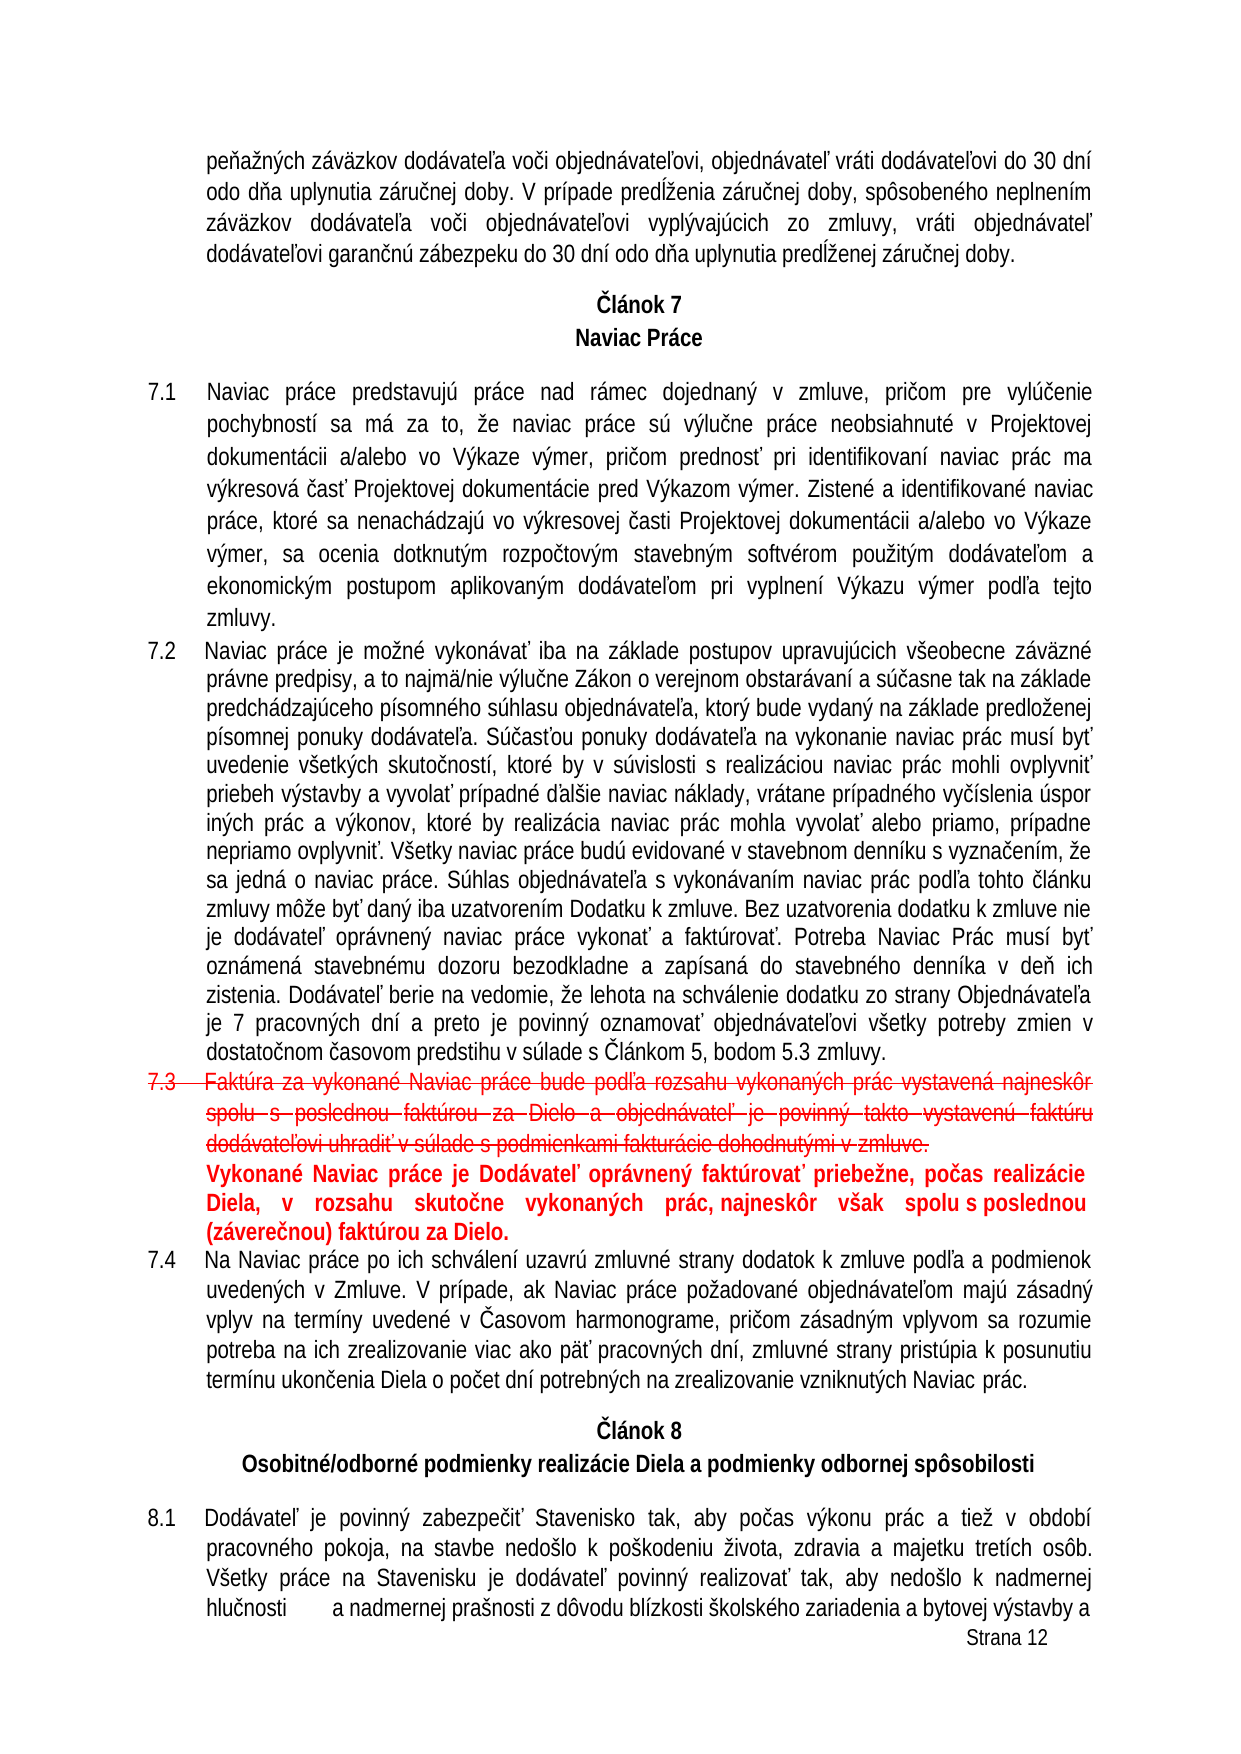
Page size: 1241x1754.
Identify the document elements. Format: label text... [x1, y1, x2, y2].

text peňažných záväzkov dodávateľa voči objednávateľovi, objednávateľ vráti dodávateľovi do 30 dní odo dňa uplynutia záručnej doby. V prípade predĺženia záručnej doby, spôsobeného neplnením záväzkov dodávateľa voči objednávateľovi vyplývajúcich zo zmluvy, vráti objednávateľ dodávateľovi garančnú zábezpeku do 30 dní odo dňa uplynutia predĺženej záručnej doby. [206, 146, 1093, 267]
list Faktúra za vykonané Naviac práce bude podľa rozsahu vykonaných prác vystavená najneskôr spolu s poslednou faktúrou za Dielo a objednávateľ je povinný takto vystavenú faktúru dodávateľovi uhradiť v súlade s podmienkami fakturácie dohodnutými v zmluve. [147, 1067, 1093, 1083]
list Faktúra za vykonané Naviac práce bude podľa rozsahu vykonaných prác vystavená najneskôr spolu s poslednou faktúrou za Dielo a objednávateľ je povinný takto vystavenú faktúru dodávateľovi uhradiť v súlade s podmienkami fakturácie dohodnutými v zmluve. [147, 1084, 1093, 1157]
list Na Naviac práce po ich schválení uzavrú zmluvné strany dodatok k zmluve podľa a podmienok uvedených v Zmluve. V prípade, ak Naviac práce požadované objednávateľom majú zásadný vplyv na termíny uvedené v Časovom harmonograme, pričom zásadným vplyvom sa rozumie potreba na ich zrealizovanie viac ako päť pracovných dní, zmluvné strany pristúpia k posunutiu termínu ukončenia Diela o počet dní potrebných na zrealizovanie vzniknutých Naviac prác. [147, 1245, 1093, 1394]
text Vykonané Naviac práce je Dodávateľ oprávnený faktúrovať priebežne, počas realizácie Diela, v rozsahu skutočne vykonaných prác, najneskôr však spolu s poslednou (záverečnou) faktúrou za Dielo. [206, 1159, 1086, 1245]
text Osobitné/odborné podmienky realizácie Diela a podmienky odbornej spôsobilosti [242, 1449, 1117, 1477]
list Naviac práce predstavujú práce nad rámec dojednaný v zmluve, pričom pre vylúčenie pochybností sa má za to, že naviac práce sú výlučne práce neobsiahnuté v Projektovej dokumentácii a/alebo vo Výkaze výmer, pričom prednosť pri identifikovaní naviac prác ma výkresová časť Projektovej dokumentácie pred Výkazom výmer. Zistené a identifikované naviac práce, ktoré sa nenachádzajú vo výkresovej časti Projektovej dokumentácii a/alebo vo Výkaze výmer, sa ocenia dotknutým rozpočtovým stavebným softvérom použitým dodávateľom a ekonomickým postupom aplikovaným dodávateľom pri vyplnení Výkazu výmer podľa tejto zmluvy. [148, 377, 1093, 632]
subtitle Článok 8 [195, 1416, 1083, 1444]
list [147, 1502, 1093, 1621]
list Naviac práce je možné vykonávať iba na základe postupov upravujúcich všeobecne záväzné právne predpisy, a to najmä/nie výlučne Zákon o verejnom obstarávaní a súčasne tak na základe predchádzajúceho písomného súhlasu objednávateľa, ktorý bude vydaný na základe predloženej písomnej ponuky dodávateľa. Súčasťou ponuky dodávateľa na vykonanie naviac prác musí byť uvedenie všetkých skutočností, ktoré by v súvislosti s realizáciou naviac prác mohli ovplyvniť priebeh výstavby a vyvolať prípadné ďalšie naviac náklady, vrátane prípadného vyčíslenia úspor iných prác a výkonov, ktoré by realizácia naviac prác mohla vyvolať alebo priamo, prípadne nepriamo ovplyvniť. Všetky naviac práce budú evidované v stavebnom denníku s vyznačením, že sa jedná o naviac práce. Súhlas objednávateľa s vykonávaním naviac prác podľa tohto článku zmluvy môže byť daný iba uzatvorením Dodatku k zmluve. Bez uzatvorenia dodatku k zmluve nie je dodávateľ oprávnený naviac práce vykonať a faktúrovať. Potreba Naviac Prác musí byť oznámená stavebnému dozoru bezodkladne a zapísaná do stavebného denníka v deň ich zistenia. Dodávateľ berie na vedomie, že lehota na schválenie dodatku zo strany Objednávateľa je 7 pracovných dní a preto je povinný oznamovať objednávateľovi všetky potreby zmien v dostatočnom časovom predstihu v súlade s Článkom 5, bodom 5.3 zmluvy. [147, 636, 1093, 1066]
subtitle Článok 7 Naviac Práce [575, 291, 703, 352]
